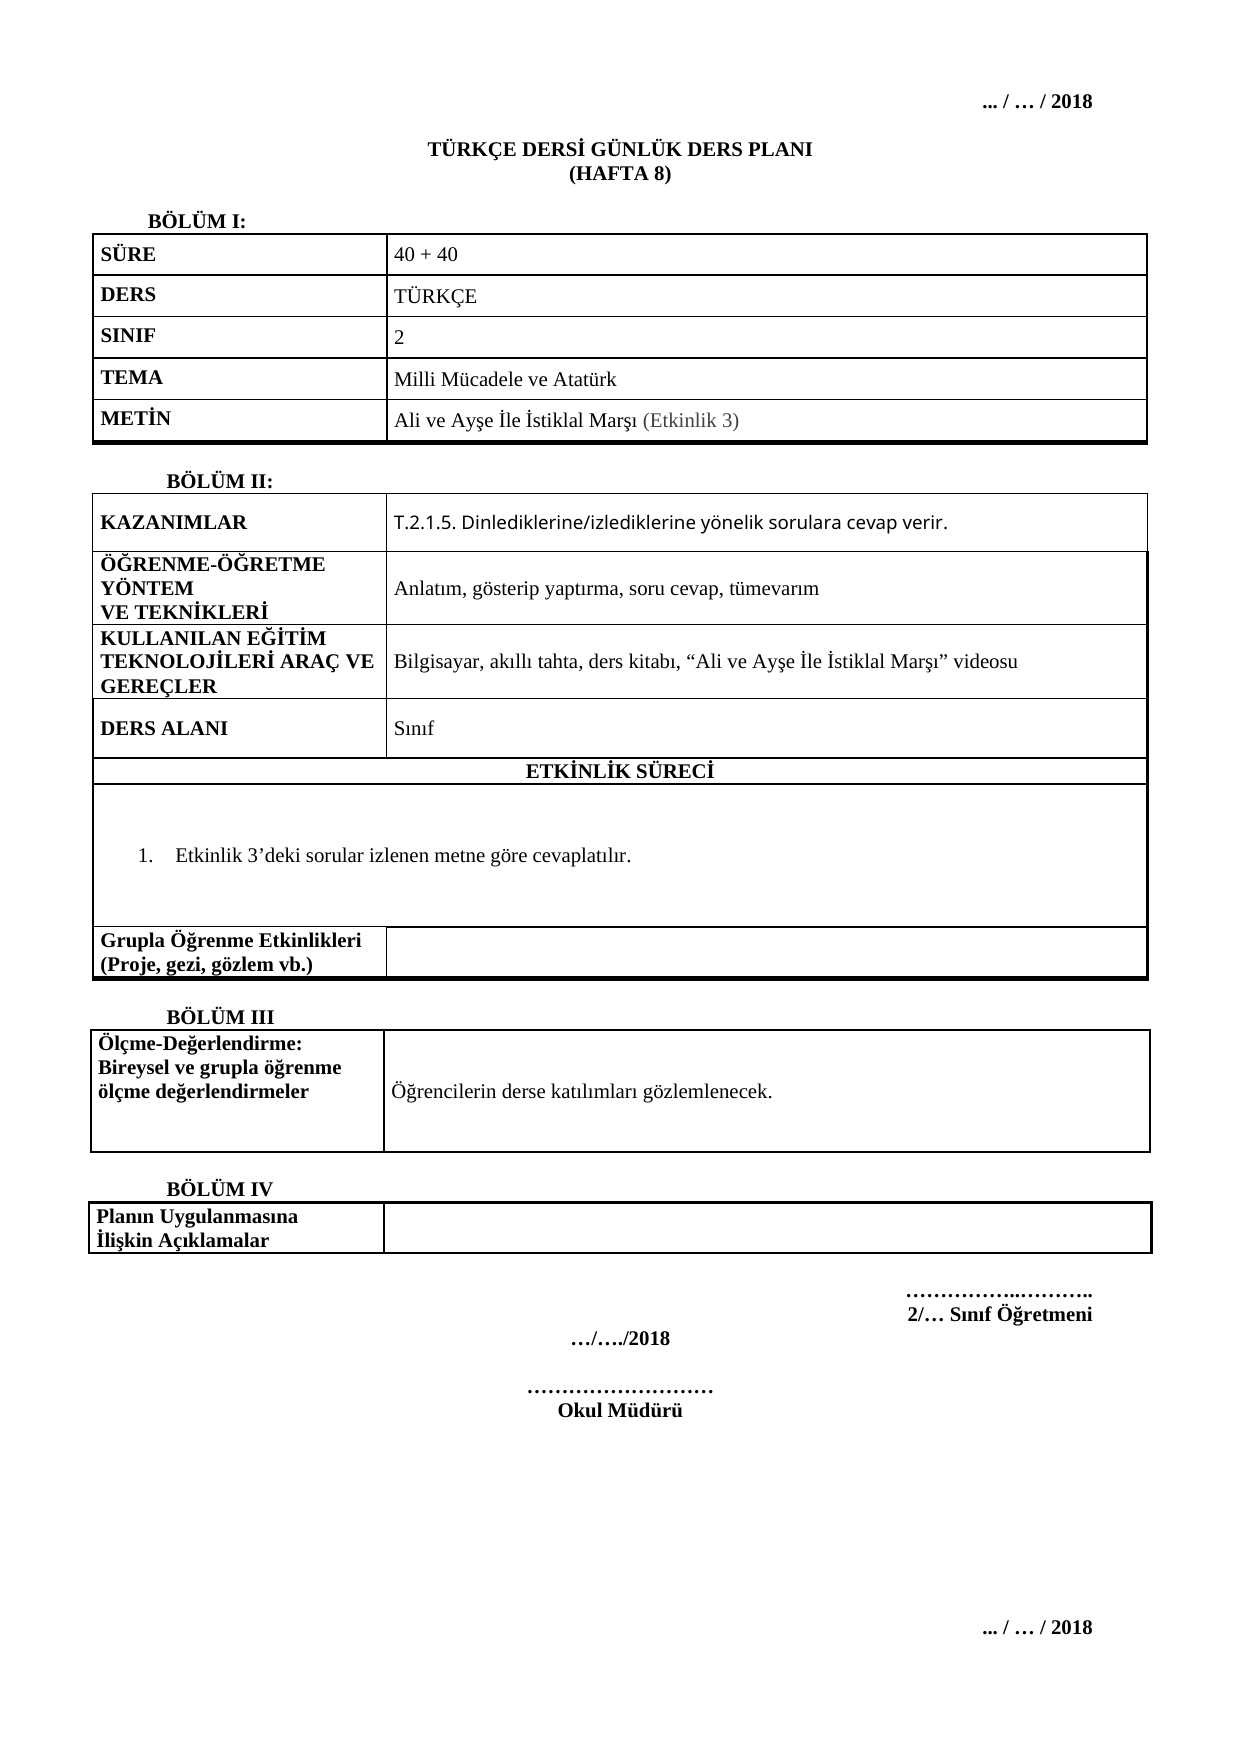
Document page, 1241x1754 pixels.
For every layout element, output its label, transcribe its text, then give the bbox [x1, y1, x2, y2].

subtitle BÖLÜM IV [148, 1177, 1092, 1201]
text ……………..……….. [148, 1278, 1092, 1302]
table_cell SINIF [94, 317, 386, 357]
table_cell Grupla Öğrenme Etkinlikleri (Proje, gezi, gözlem vb.) [94, 927, 386, 976]
text ... / … / 2018 [148, 89, 1092, 113]
text BÖLÜM II: [148, 468, 1092, 493]
table_cell Ali ve Ayşe İle İstiklal Marşı (Etkinlik 3) [388, 400, 1146, 440]
table_cell [387, 928, 1146, 976]
table_header Ölçme-Değerlendirme: Bireysel ve grupla öğrenme ölçme değerlendirmeler [92, 1031, 383, 1151]
text ……………………… [148, 1374, 1092, 1398]
text ... / … / 2018 [148, 1615, 1092, 1639]
table_header SÜRE [94, 235, 386, 274]
text 2/… Sınıf Öğretmeni [148, 1302, 1092, 1326]
table_cell DERS ALANI [94, 699, 386, 757]
table_cell Etkinlik 3’deki sorular izlenen metne göre cevaplatılır. [94, 785, 1146, 926]
table_cell METİN [94, 400, 386, 440]
table_cell 2 [388, 317, 1146, 357]
text …/…./2018 [148, 1326, 1092, 1350]
table_cell Sınıf [387, 699, 1146, 757]
table_cell ÖĞRENME-ÖĞRETME YÖNTEM VE TEKNİKLERİ [93, 552, 386, 624]
table_cell Bilgisayar, akıllı tahta, ders kitabı, “Ali ve Ayşe İle İstiklal Marşı” videosu [387, 625, 1146, 698]
table_cell DERS [94, 276, 386, 316]
table_header 40 + 40 [388, 235, 1146, 274]
table_header Planın Uygulanmasına İlişkin Açıklamalar [90, 1204, 383, 1252]
table_cell TEMA [94, 359, 386, 398]
table_header KAZANIMLAR [93, 494, 386, 551]
table_header T.2.1.5. Dinlediklerine/izlediklerine yönelik sorulara cevap verir. [387, 494, 1147, 551]
table_header Öğrencilerin derse katılımları gözlemlenecek. [385, 1031, 1149, 1151]
table_cell KULLANILAN EĞİTİM TEKNOLOJİLERİ ARAÇ VE GEREÇLER [93, 625, 386, 698]
text BÖLÜM I: [148, 209, 1092, 233]
table_cell Anlatım, gösterip yaptırma, soru cevap, tümevarım [387, 552, 1146, 624]
text Okul Müdürü [148, 1398, 1092, 1422]
table_header [385, 1204, 1150, 1252]
table_cell TÜRKÇE [388, 276, 1146, 316]
subtitle BÖLÜM III [148, 1005, 1092, 1029]
table_cell ETKİNLİK SÜRECİ [94, 759, 1146, 783]
text TÜRKÇE DERSİ GÜNLÜK DERS PLANI [148, 137, 1092, 161]
table_cell Milli Mücadele ve Atatürk [388, 359, 1146, 398]
text (HAFTA 8) [148, 161, 1092, 185]
